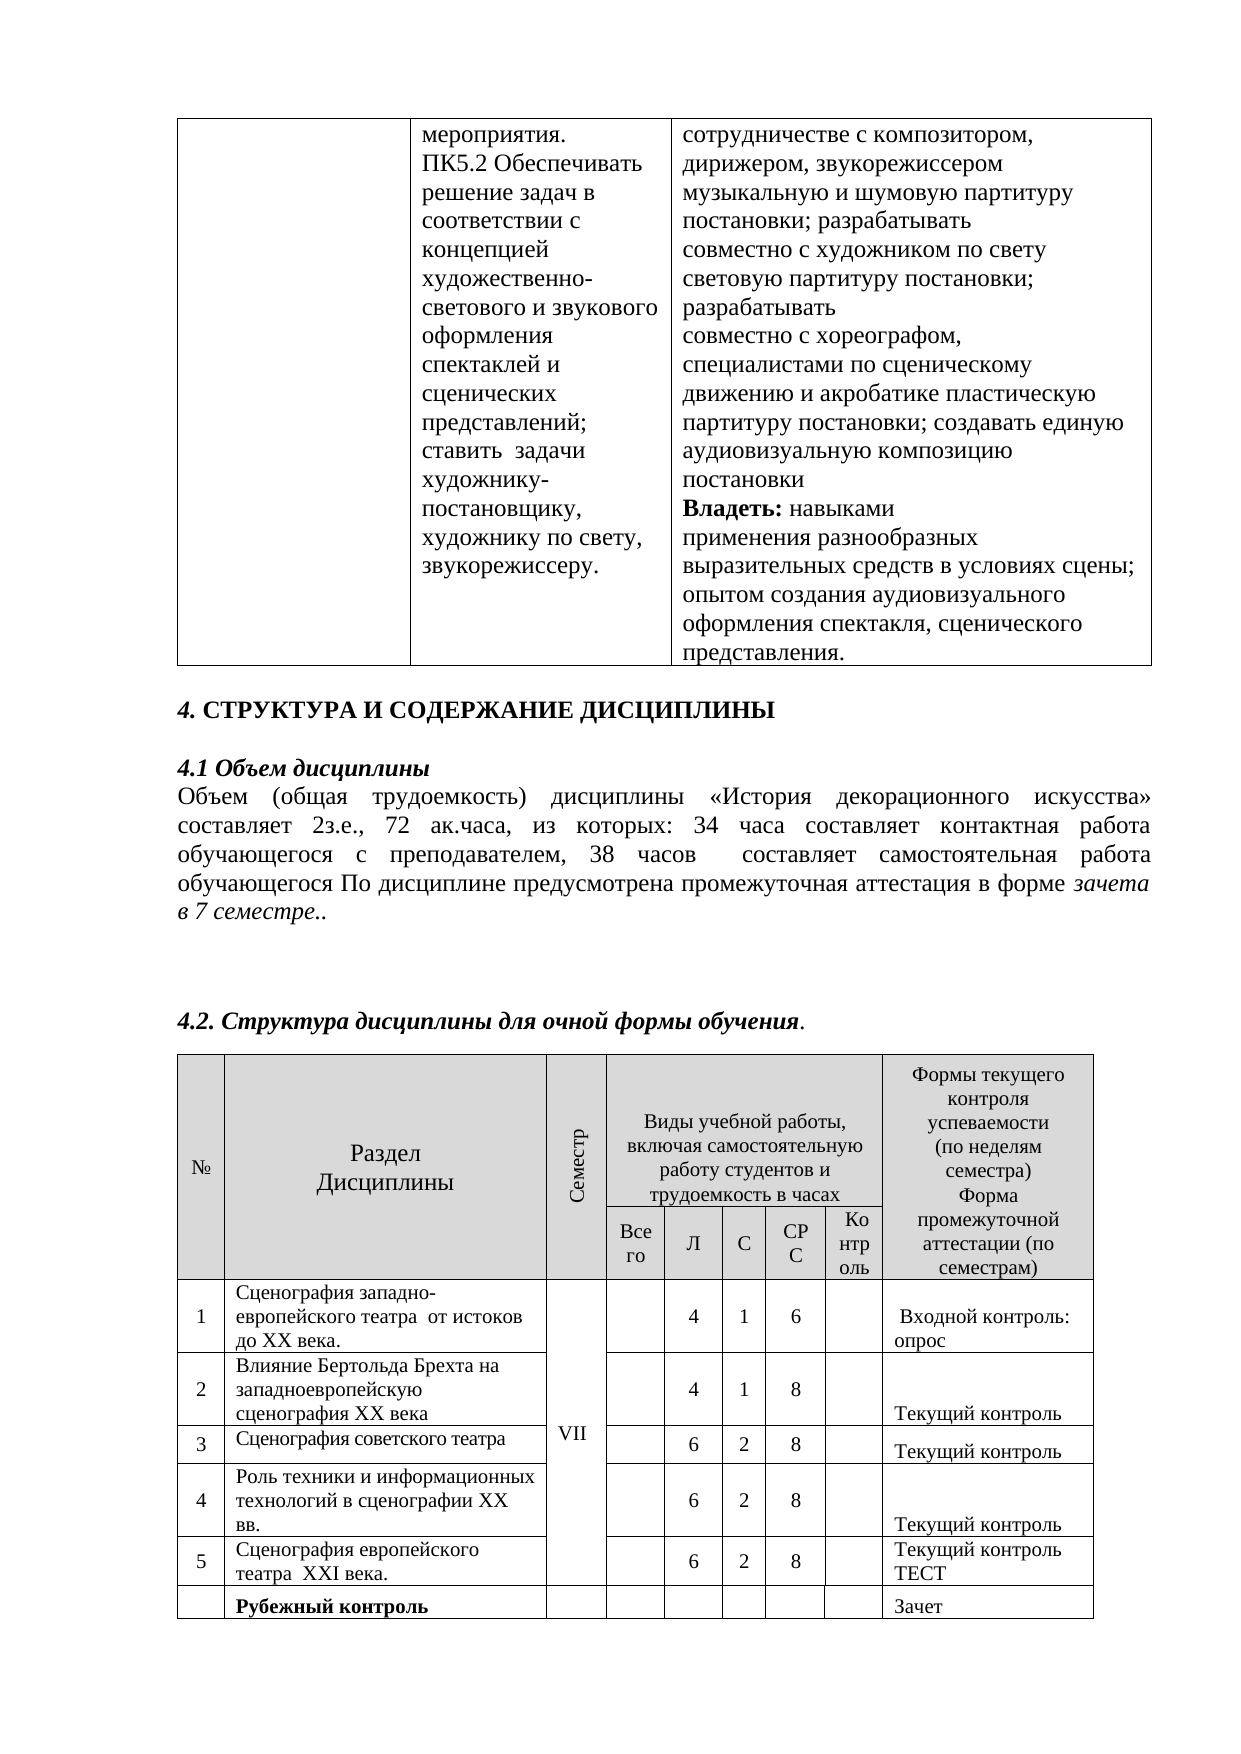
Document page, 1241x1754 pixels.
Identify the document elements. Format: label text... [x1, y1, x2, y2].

table_cell 6 [766, 1280, 825, 1352]
table_header Виды учебной работы, включая самостоятельную работу студентов и трудоемкость в часах [607, 1055, 882, 1206]
table_cell [723, 1586, 765, 1618]
table_header Семестр [547, 1055, 606, 1279]
text 4.1 Объем дисциплины [177, 753, 1152, 781]
table_cell СРС [766, 1207, 825, 1279]
table_cell 4 [665, 1280, 722, 1352]
table_cell [766, 1586, 824, 1618]
table_cell Текущий контроль [883, 1464, 1093, 1536]
table_cell Текущий контроль [883, 1353, 1093, 1425]
table_cell 2 [723, 1464, 765, 1536]
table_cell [411, 119, 671, 665]
table_cell [607, 1464, 664, 1536]
table_cell Сценография европейского театра XXI века. [225, 1537, 546, 1585]
table_cell 8 [766, 1353, 825, 1425]
text 4. СТРУКТУРА И СОДЕРЖАНИЕ ДИСЦИПЛИНЫ [177, 695, 1152, 724]
table_cell 6 [665, 1426, 722, 1463]
table_cell Л [665, 1207, 722, 1279]
table_cell 2 [723, 1537, 765, 1585]
text 4.2. Структура дисциплины для очной формы обучения. [177, 1006, 1152, 1035]
table_cell [826, 1464, 882, 1536]
table_cell 8 [766, 1464, 825, 1536]
table_cell 1 [178, 1280, 224, 1352]
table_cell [178, 119, 410, 665]
table_header № [178, 1055, 224, 1279]
table_cell 6 [665, 1464, 722, 1536]
table_cell С [723, 1207, 765, 1279]
table_header Раздел Дисциплины [225, 1055, 546, 1279]
table_cell Текущий контроль ТЕСТ [883, 1537, 1093, 1585]
table_cell 2 [178, 1353, 224, 1425]
table_cell [607, 1280, 664, 1352]
table_cell [665, 1586, 722, 1618]
table_cell [826, 1537, 882, 1585]
table_cell Зачет [883, 1586, 1093, 1618]
table_cell Текущий контроль [883, 1426, 1093, 1463]
table_cell 1 [723, 1353, 765, 1425]
table_cell [607, 1537, 664, 1585]
table_cell [607, 1426, 664, 1463]
table_cell 8 [766, 1426, 825, 1463]
table_cell Влияние Бертольда Брехта на западноевропейскую сценография XX века [225, 1353, 546, 1425]
table_cell Роль техники и информационных технологий в сценографии XX вв. [225, 1464, 546, 1536]
table_cell [826, 1426, 882, 1463]
table_cell 2 [723, 1426, 765, 1463]
table_cell [826, 1280, 882, 1352]
table_cell VII [547, 1280, 606, 1585]
table_cell Всего [607, 1207, 664, 1279]
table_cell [672, 119, 1151, 665]
text Объем (общая трудоемкость) дисциплины «История декорационного искусства» составляет 2з.е., 72 ак.часа, из которых: 34 часа составляет контактная работа обучающегося с преподавателем, 38 часов составляет самостоятельная работа обучающегося По дисциплине предусмотрена промежуточная аттестация в форме зачета в 7 семестре.. [177, 781, 1152, 925]
table_cell Входной контроль: опрос [883, 1280, 1093, 1352]
table_cell 4 [178, 1464, 224, 1536]
table_cell [607, 1353, 664, 1425]
table_cell [825, 1586, 882, 1618]
table_cell [547, 1586, 606, 1618]
table_cell Рубежный контроль [225, 1586, 546, 1618]
table_cell [607, 1586, 664, 1618]
table_cell 5 [178, 1537, 224, 1585]
table_cell 1 [723, 1280, 765, 1352]
table_cell 3 [178, 1426, 224, 1463]
table_cell Контроль [826, 1207, 882, 1279]
table_header Формы текущего контроля успеваемости (по неделям семестра) Форма промежуточной аттестации (по семестрам) [883, 1055, 1093, 1279]
table_cell 8 [766, 1537, 825, 1585]
table_cell [826, 1353, 882, 1425]
table_cell 4 [665, 1353, 722, 1425]
table_cell Сценография советского театра [225, 1426, 546, 1463]
table_cell 6 [665, 1537, 722, 1585]
table_cell Сценография западно-европейского театра от истоков до XX века. [225, 1280, 546, 1352]
table_cell [178, 1586, 224, 1618]
